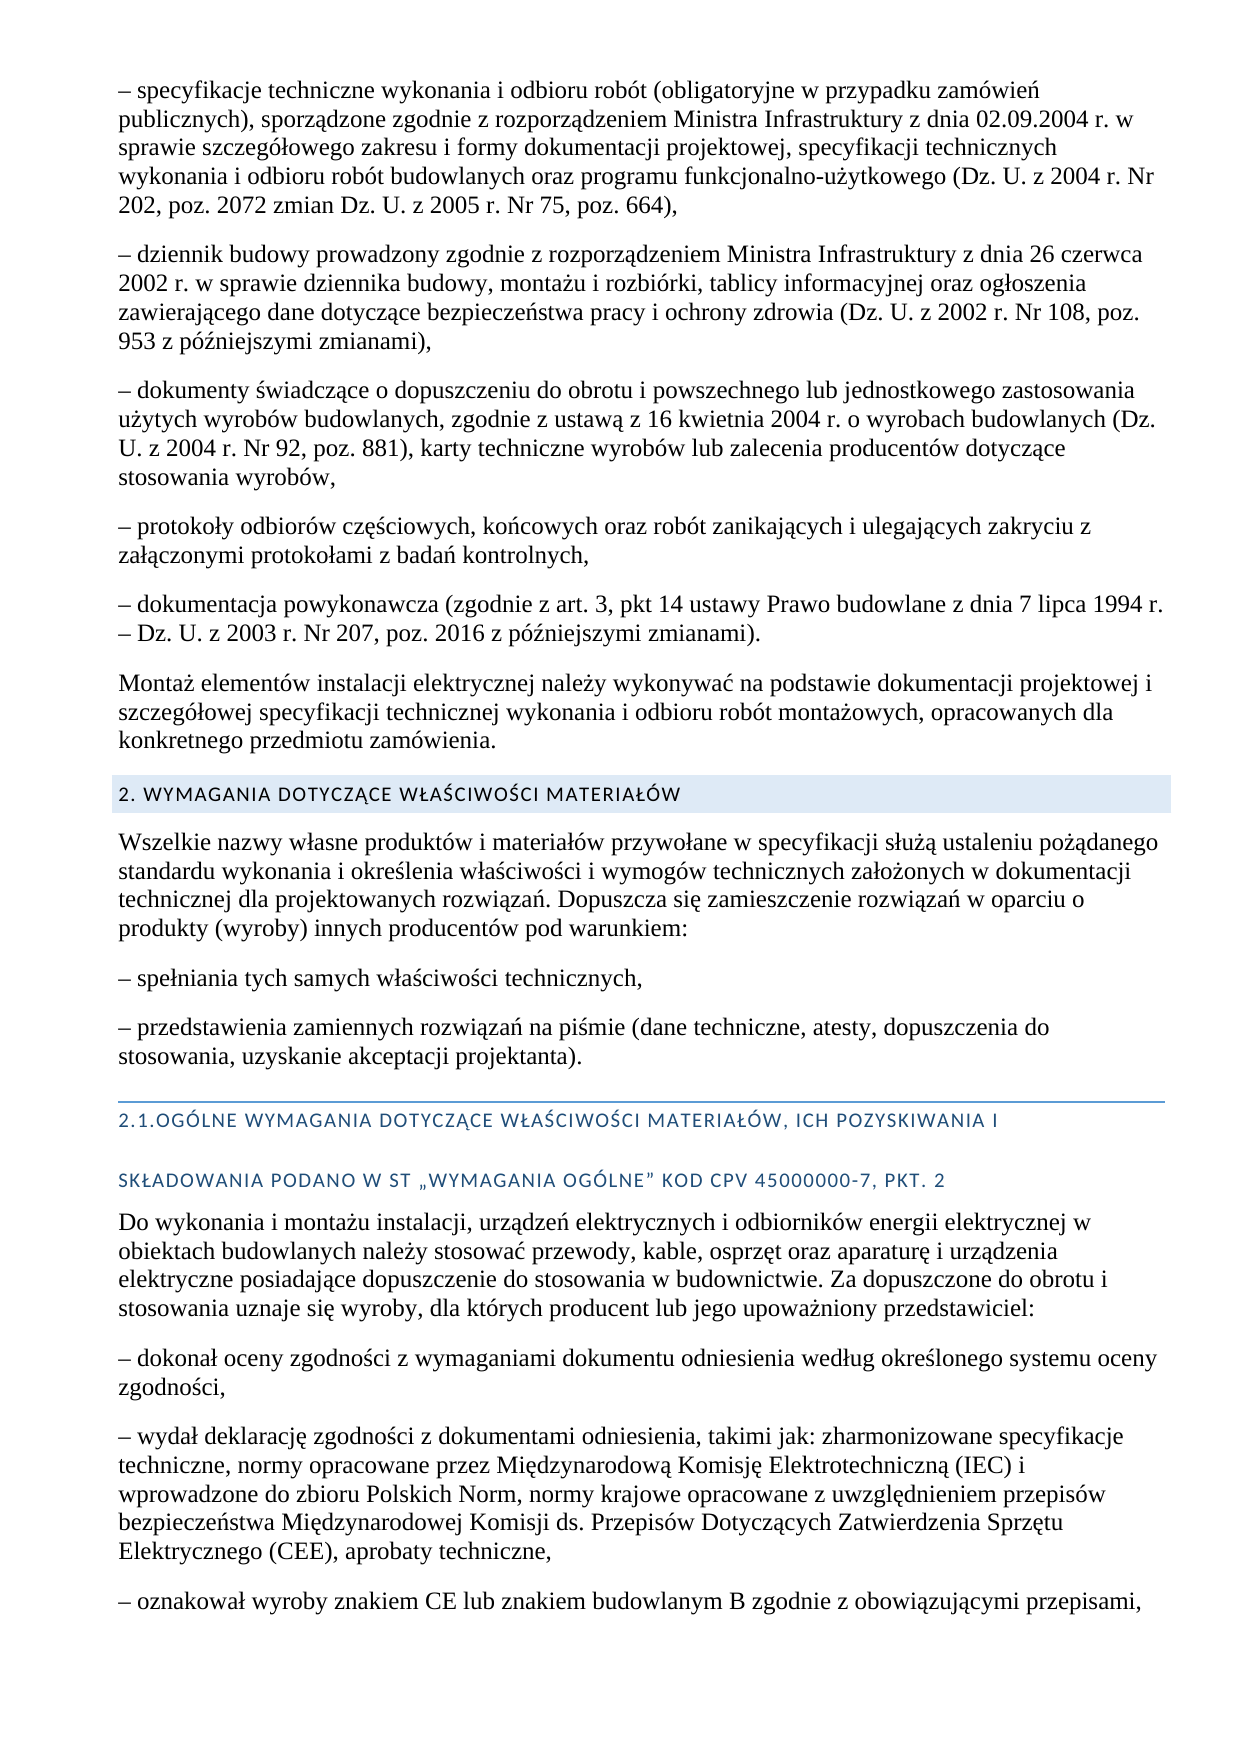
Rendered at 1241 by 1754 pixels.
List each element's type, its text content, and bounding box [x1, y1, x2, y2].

text – oznakował wyroby znakiem CE lub znakiem budowlanym B zgodnie z obowiązującymi przepisami, [118, 1586, 1165, 1614]
text – dokonał oceny zgodności z wymaganiami dokumentu odniesienia według określonego systemu oceny zgodności, [118, 1343, 1165, 1400]
text – specyfikacje techniczne wykonania i odbioru robót (obligatoryjne w przypadku zamówień publicznych), sporządzone zgodnie z rozporządzeniem Ministra Infrastruktury z dnia 02.09.2004 r. w sprawie szczegółowego zakresu i formy dokumentacji projektowej, specyfikacji technicznych wykonania i odbioru robót budowlanych oraz programu funkcjonalno-użytkowego (Dz. U. z 2004 r. Nr 202, poz. 2072 zmian Dz. U. z 2005 r. Nr 75, poz. 664), [118, 75, 1165, 219]
text – dokumenty świadczące o dopuszczeniu do obrotu i powszechnego lub jednostkowego zastosowania użytych wyrobów budowlanych, zgodnie z ustawą z 16 kwietnia 2004 r. o wyrobach budowlanych (Dz. U. z 2004 r. Nr 92, poz. 881), karty techniczne wyrobów lub zalecenia producentów dotyczące stosowania wyrobów, [118, 375, 1165, 490]
text Wszelkie nazwy własne produktów i materiałów przywołane w specyfikacji służą ustaleniu pożądanego standardu wykonania i określenia właściwości i wymogów technicznych założonych w dokumentacji technicznej dla projektowanych rozwiązań. Dopuszcza się zamieszczenie rozwiązań w oparciu o produkty (wyroby) innych producentów pod warunkiem: [118, 827, 1165, 942]
text – protokoły odbiorów częściowych, końcowych oraz robót zanikających i ulegających zakryciu z załączonymi protokołami z badań kontrolnych, [118, 511, 1165, 569]
text Montaż elementów instalacji elektrycznej należy wykonywać na podstawie dokumentacji projektowej i szczegółowej specyfikacji technicznej wykonania i odbioru robót montażowych, opracowanych dla konkretnego przedmiotu zamówienia. [118, 668, 1165, 754]
text – przedstawienia zamiennych rozwiązań na piśmie (dane techniczne, atesty, dopuszczenia do stosowania, uzyskanie akceptacji projektanta). [118, 1012, 1165, 1070]
text Do wykonania i montażu instalacji, urządzeń elektrycznych i odbiorników energii elektrycznej w obiektach budowlanych należy stosować przewody, kable, osprzęt oraz aparaturę i urządzenia elektryczne posiadające dopuszczenie do stosowania w budownictwie. Za dopuszczone do obrotu i stosowania uznaje się wyroby, dla których producent lub jego upoważniony przedstawiciel: [118, 1207, 1165, 1322]
text – dziennik budowy prowadzony zgodnie z rozporządzeniem Ministra Infrastruktury z dnia 26 czerwca 2002 r. w sprawie dziennika budowy, montażu i rozbiórki, tablicy informacyjnej oraz ogłoszenia zawierającego dane dotyczące bezpieczeństwa pracy i ochrony zdrowia (Dz. U. z 2002 r. Nr 108, poz. 953 z późniejszymi zmianami), [118, 239, 1165, 354]
subtitle składowania podano w ST „Wymagania ogólne” Kod CPV 45000000-7, pkt. 2 [118, 1162, 1165, 1193]
subtitle 2.1.Ogólne wymagania dotyczące właściwości materiałów, ich pozyskiwania i [118, 1103, 1165, 1132]
text – dokumentacja powykonawcza (zgodnie z art. 3, pkt 14 ustawy Prawo budowlane z dnia 7 lipca 1994 r. – Dz. U. z 2003 r. Nr 207, poz. 2016 z późniejszymi zmianami). [118, 589, 1165, 647]
text – spełniania tych samych właściwości technicznych, [118, 963, 1165, 992]
text – wydał deklarację zgodności z dokumentami odniesienia, takimi jak: zharmonizowane specyfikacje techniczne, normy opracowane przez Międzynarodową Komisję Elektrotechniczną (IEC) i wprowadzone do zbioru Polskich Norm, normy krajowe opracowane z uwzględnieniem przepisów bezpieczeństwa Międzynarodowej Komisji ds. Przepisów Dotyczących Zatwierdzenia Sprzętu Elektrycznego (CEE), aprobaty techniczne, [118, 1421, 1165, 1565]
subtitle 2. WYMAGANIA DOTYCZĄCE WŁAŚCIWOŚCI MATERIAŁÓW [118, 781, 1165, 807]
